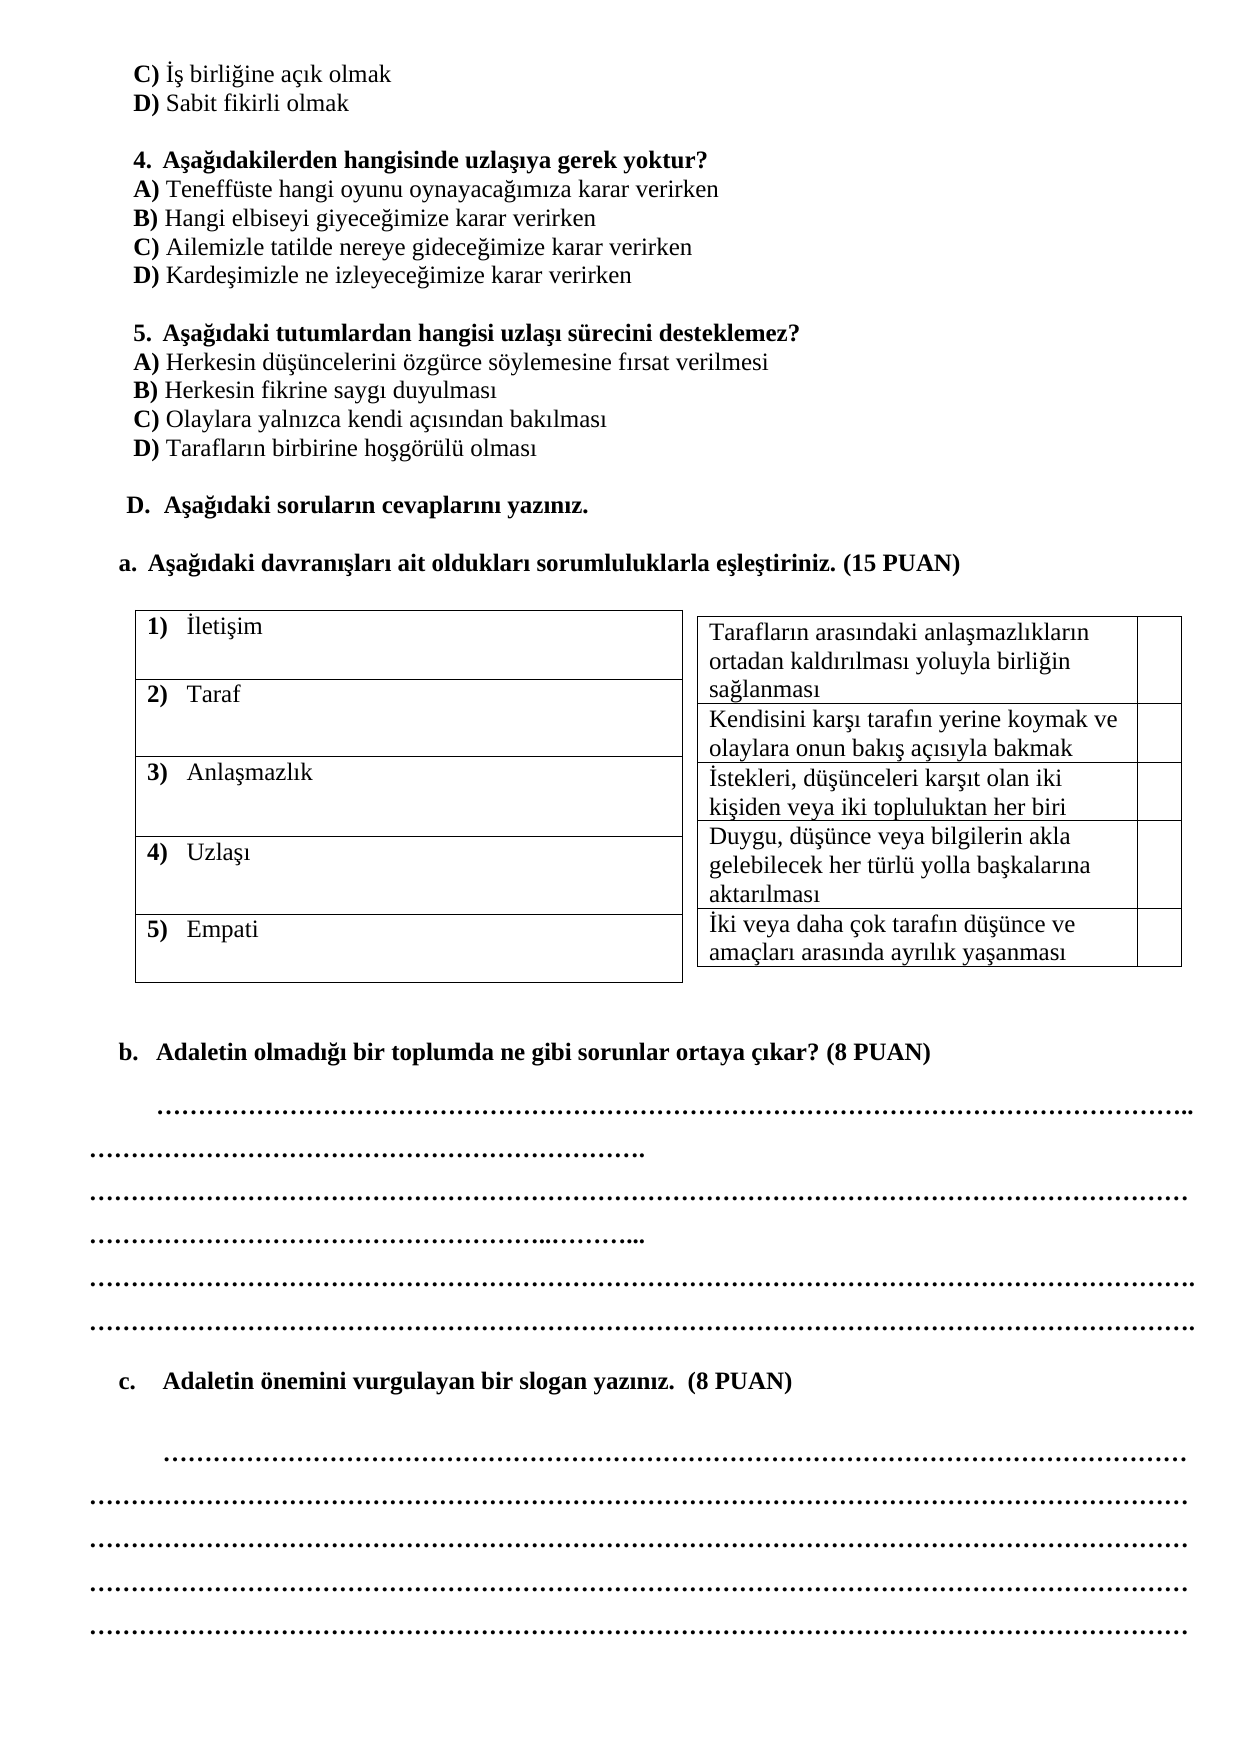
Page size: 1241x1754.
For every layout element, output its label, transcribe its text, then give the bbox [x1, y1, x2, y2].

text B) Herkesin fikrine saygı duyulması [89, 375, 1196, 404]
table_cell [1138, 763, 1181, 820]
table_cell 2) Taraf [136, 680, 682, 756]
list Adaletin önemini vurgulayan bir slogan yazınız. (8 PUAN) [89, 1366, 1196, 1395]
text B) Hangi elbiseyi giyeceğimize karar verirken [89, 203, 1196, 232]
text A) Teneffüste hangi oyunu oynayacağımıza karar verirken [89, 174, 1196, 203]
list Aşağıdaki tutumlardan hangisi uzlaşı sürecini desteklemez? [89, 318, 1196, 347]
table_cell [1138, 704, 1181, 762]
text C) Ailemizle tatilde nereye gideceğimize karar verirken [89, 232, 1196, 260]
list Aşağıdakilerden hangisinde uzlaşıya gerek yoktur? [89, 145, 1196, 174]
list Aşağıdaki davranışları ait oldukları sorumluluklarla eşleştiriniz. (15 PUAN) [118, 548, 1196, 577]
text C) Olaylara yalnızca kendi açısından bakılması [89, 404, 1196, 433]
table_cell İki veya daha çok tarafın düşünce ve amaçları arasında ayrılık yaşanması [698, 909, 1137, 966]
text D) Sabit fikirli olmak [89, 88, 1196, 117]
table_cell Duygu, düşünce veya bilgilerin akla gelebilecek her türlü yolla başkalarına aktarılması [698, 821, 1137, 908]
list Aşağıdaki soruların cevaplarını yazınız. [126, 490, 1196, 519]
list Adaletin olmadığı bir toplumda ne gibi sorunlar ortaya çıkar? (8 PUAN) [118, 1037, 1196, 1066]
table_header 1) İletişim [136, 611, 682, 678]
table_cell Kendisini karşı tarafın yerine koymak ve olaylara onun bakış açısıyla bakmak [698, 704, 1137, 762]
text ………………………………………………………………………………………………………………………………………………………………………………………………………………………………………………………………………………………………………………………………………………………………………………………………………………………………………………………………………………………………………………………………………………………………………………………………… [89, 1438, 1196, 1639]
table_header Tarafların arasındaki anlaşmazlıkların ortadan kaldırılması yoluyla birliğin sağlanması [698, 617, 1137, 703]
list D) Tarafların birbirine hoşgörülü olması [89, 433, 1196, 462]
table_cell 4) Uzlaşı [136, 837, 682, 913]
table_header [1138, 617, 1181, 703]
table_cell 5) Empati [136, 915, 682, 982]
table_cell [1138, 909, 1181, 966]
table_cell 3) Anlaşmazlık [136, 757, 682, 836]
text A) Herkesin düşüncelerini özgürce söylemesine fırsat verilmesi [89, 347, 1196, 375]
table_cell İstekleri, düşünceleri karşıt olan iki kişiden veya iki topluluktan her biri [698, 763, 1137, 820]
text D) Kardeşimizle ne izleyeceğimize karar verirken [89, 260, 1196, 289]
text C) İş birliğine açık olmak [89, 59, 1196, 88]
text ……………………………………………………………………………………………………………..………………………………………………………….……………………………………………………………………………………………………………………………………………………………………..………...…………………………………………………………………………………………………………………….……………………………………………………………………………………………………………………. [89, 1091, 1196, 1335]
table_cell [1138, 821, 1181, 908]
